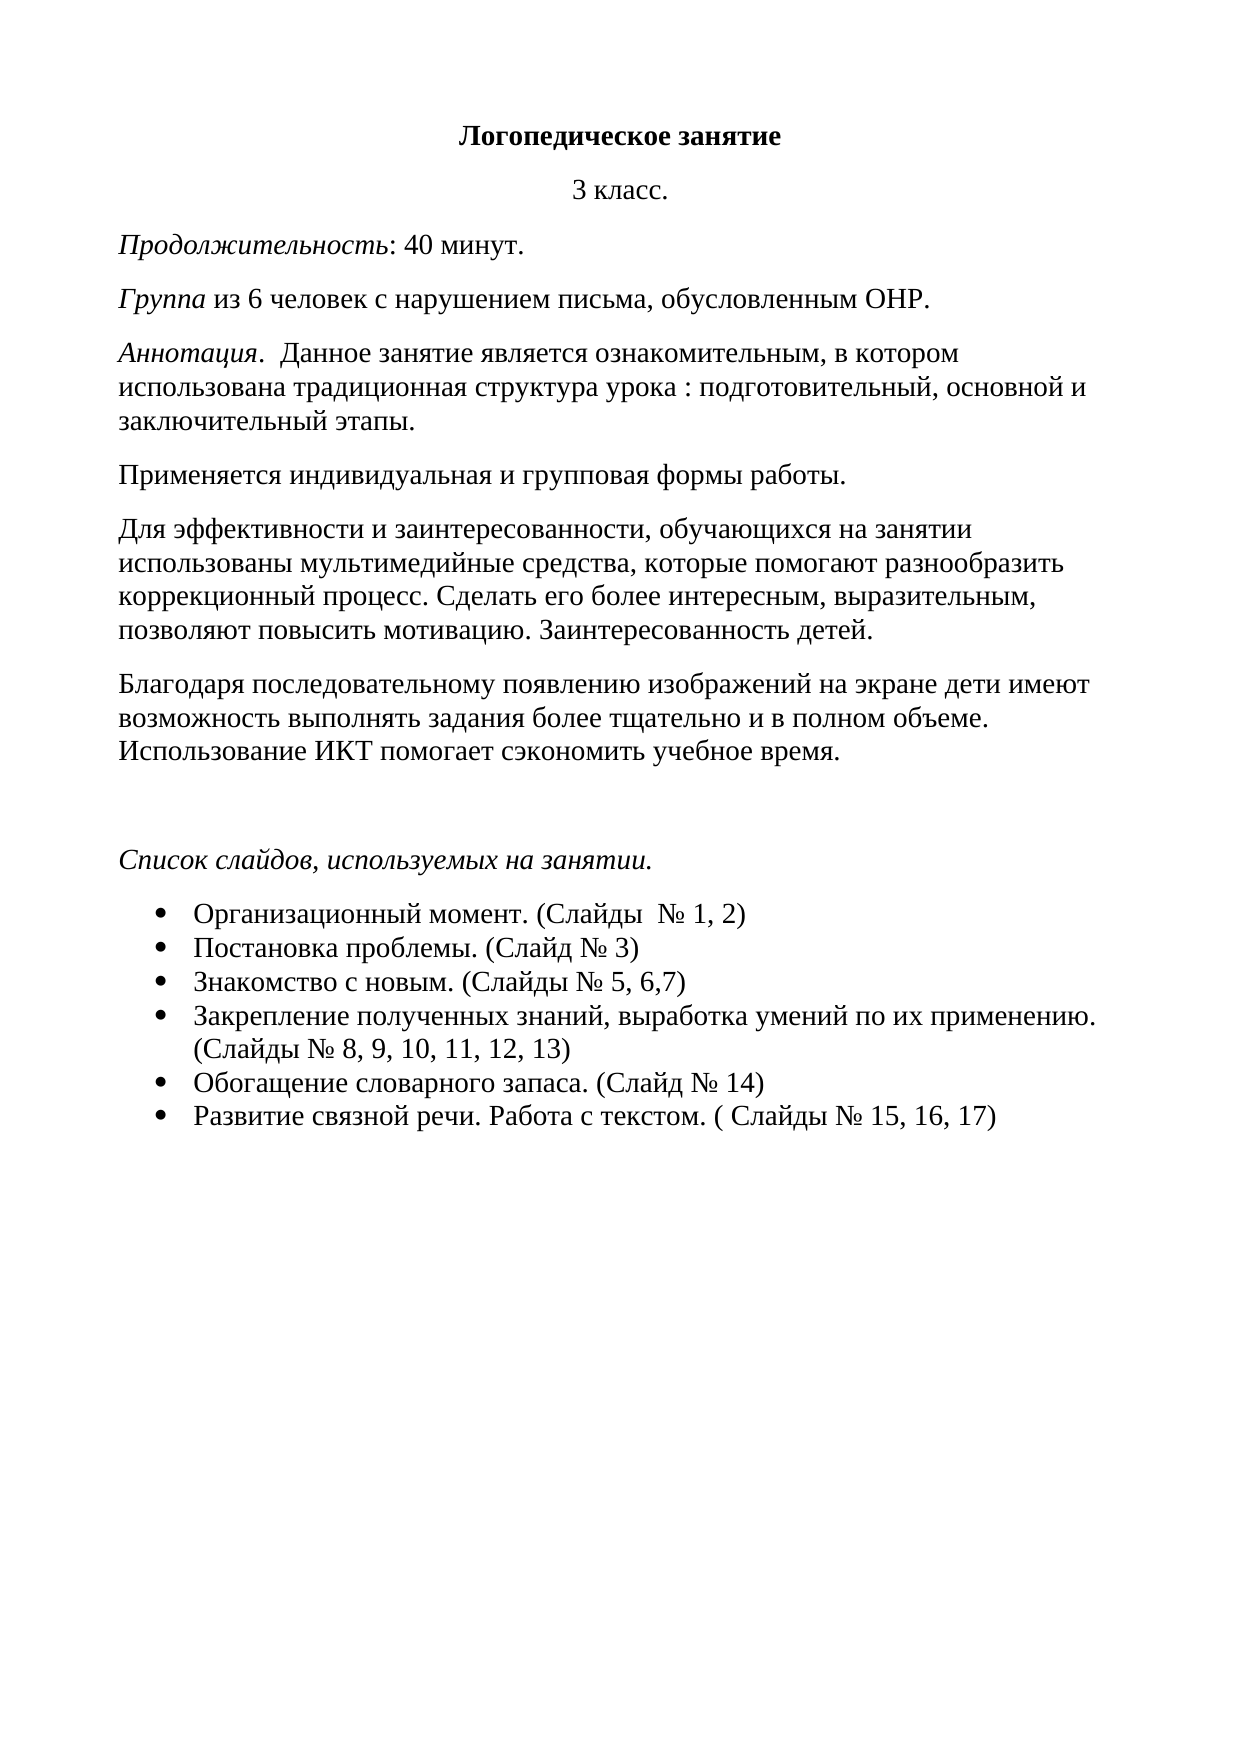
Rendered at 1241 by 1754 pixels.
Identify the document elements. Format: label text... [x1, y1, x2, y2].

text 3 класс. [118, 172, 1122, 206]
list Обогащение словарного запаса. (Слайд № 14) [156, 1065, 1122, 1098]
list Развитие связной речи. Работа с текстом. ( Слайды № 15, 16, 17) [156, 1098, 1122, 1132]
list Организационный момент. (Слайды № 1, 2) [156, 897, 1122, 930]
text Аннотация. Данное занятие является ознакомительным, в котором использована традиционная структура урока : подготовительный, основной и заключительный этапы. [118, 336, 1122, 436]
text Для эффективности и заинтересованности, обучающихся на занятии использованы мультимедийные средства, которые помогают разнообразить коррекционный процесс. Сделать его более интересным, выразительным, позволяют повысить мотивацию. Заинтересованность детей. [118, 511, 1122, 646]
list Знакомство с новым. (Слайды № 5, 6,7) [156, 964, 1122, 998]
text Продолжительность: 40 минут. [118, 227, 1122, 260]
text Благодаря последовательному появлению изображений на экране дети имеют возможность выполнять задания более тщательно и в полном объеме. Использование ИКТ помогает сэкономить учебное время. [118, 666, 1122, 767]
list Постановка проблемы. (Слайд № 3) [156, 930, 1122, 964]
text Группа из 6 человек с нарушением письма, обусловленным ОНР. [118, 281, 1122, 315]
text Логопедическое занятие [118, 118, 1122, 152]
text Список слайдов, используемых на занятии. [118, 842, 1122, 876]
list Закрепление полученных знаний, выработка умений по их применению. (Слайды № 8, 9, 10, 11, 12, 13) [156, 998, 1122, 1065]
text Применяется индивидуальная и групповая формы работы. [118, 457, 1122, 491]
